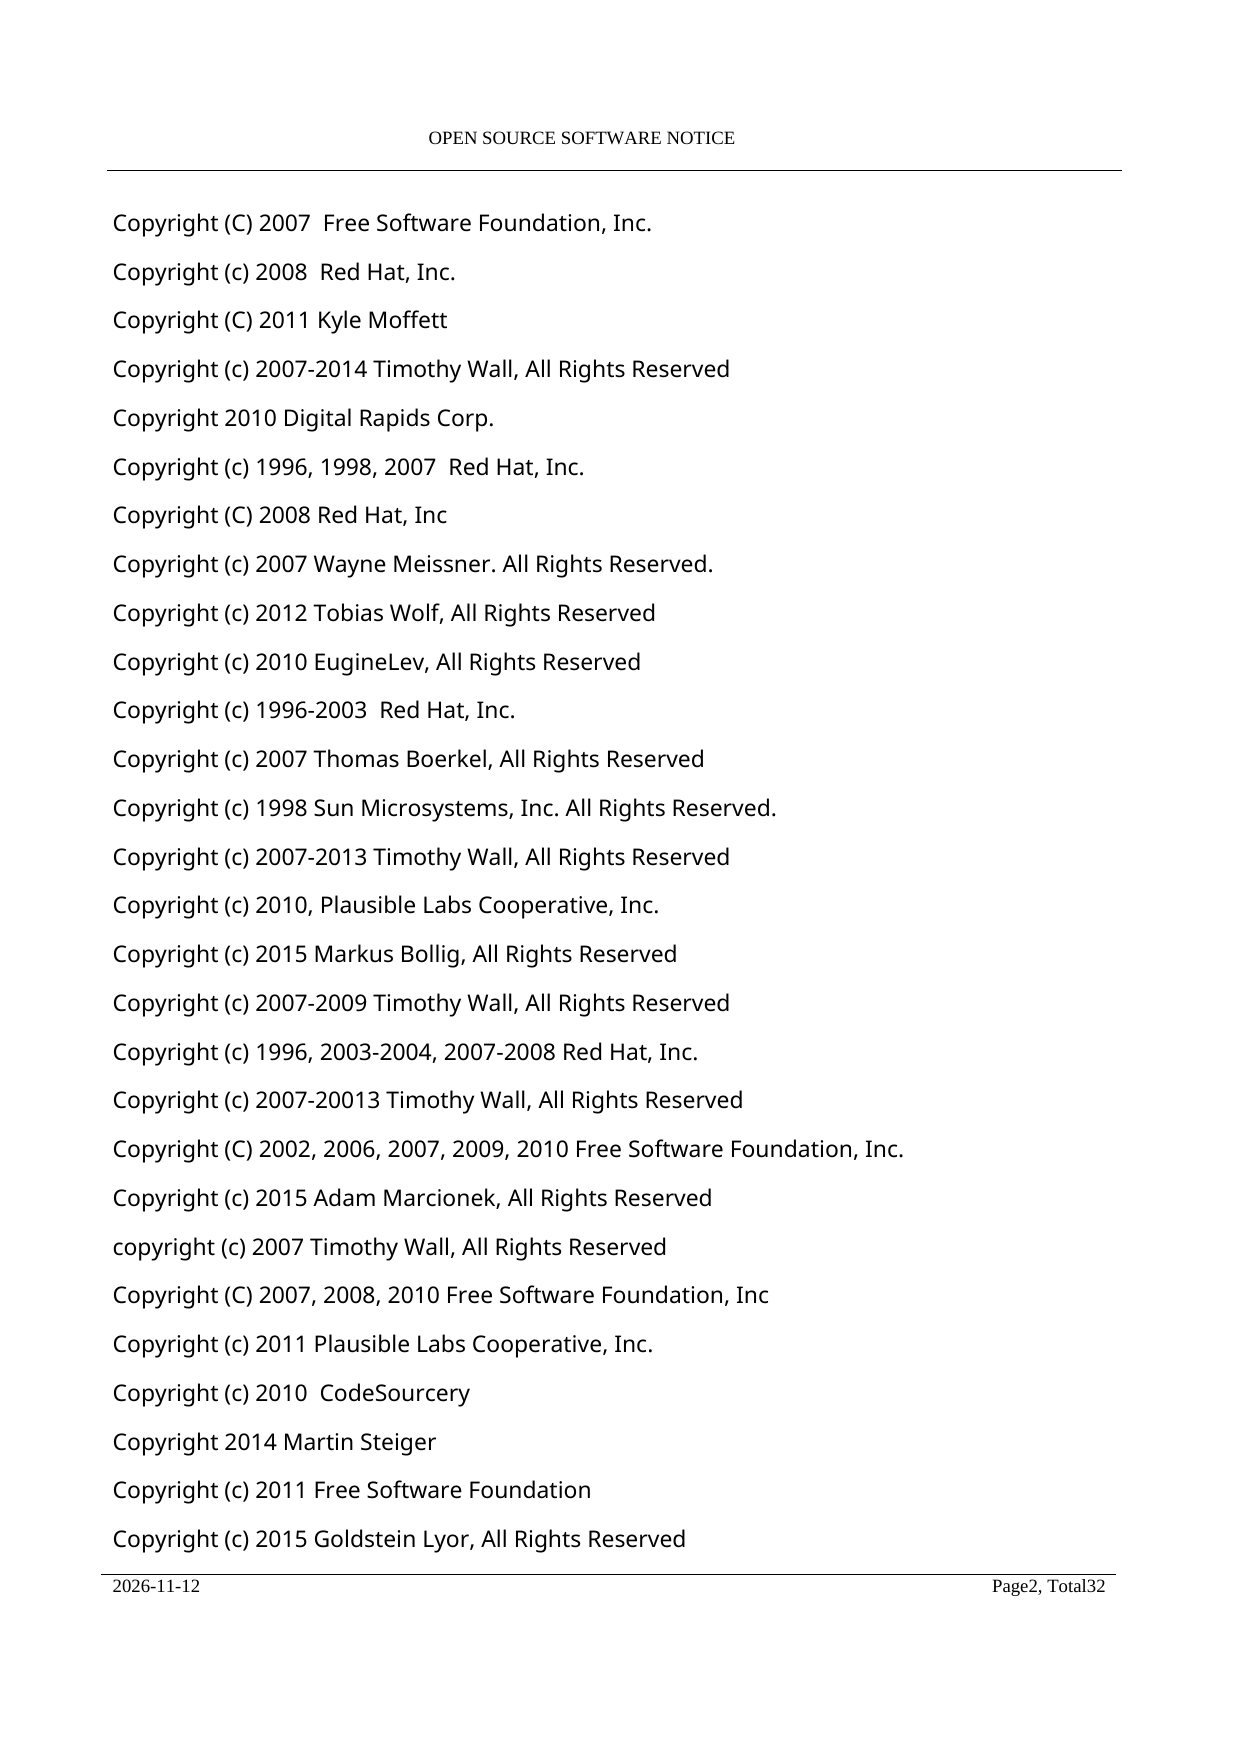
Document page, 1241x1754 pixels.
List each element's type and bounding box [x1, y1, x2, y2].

text [112, 206, 1128, 1555]
